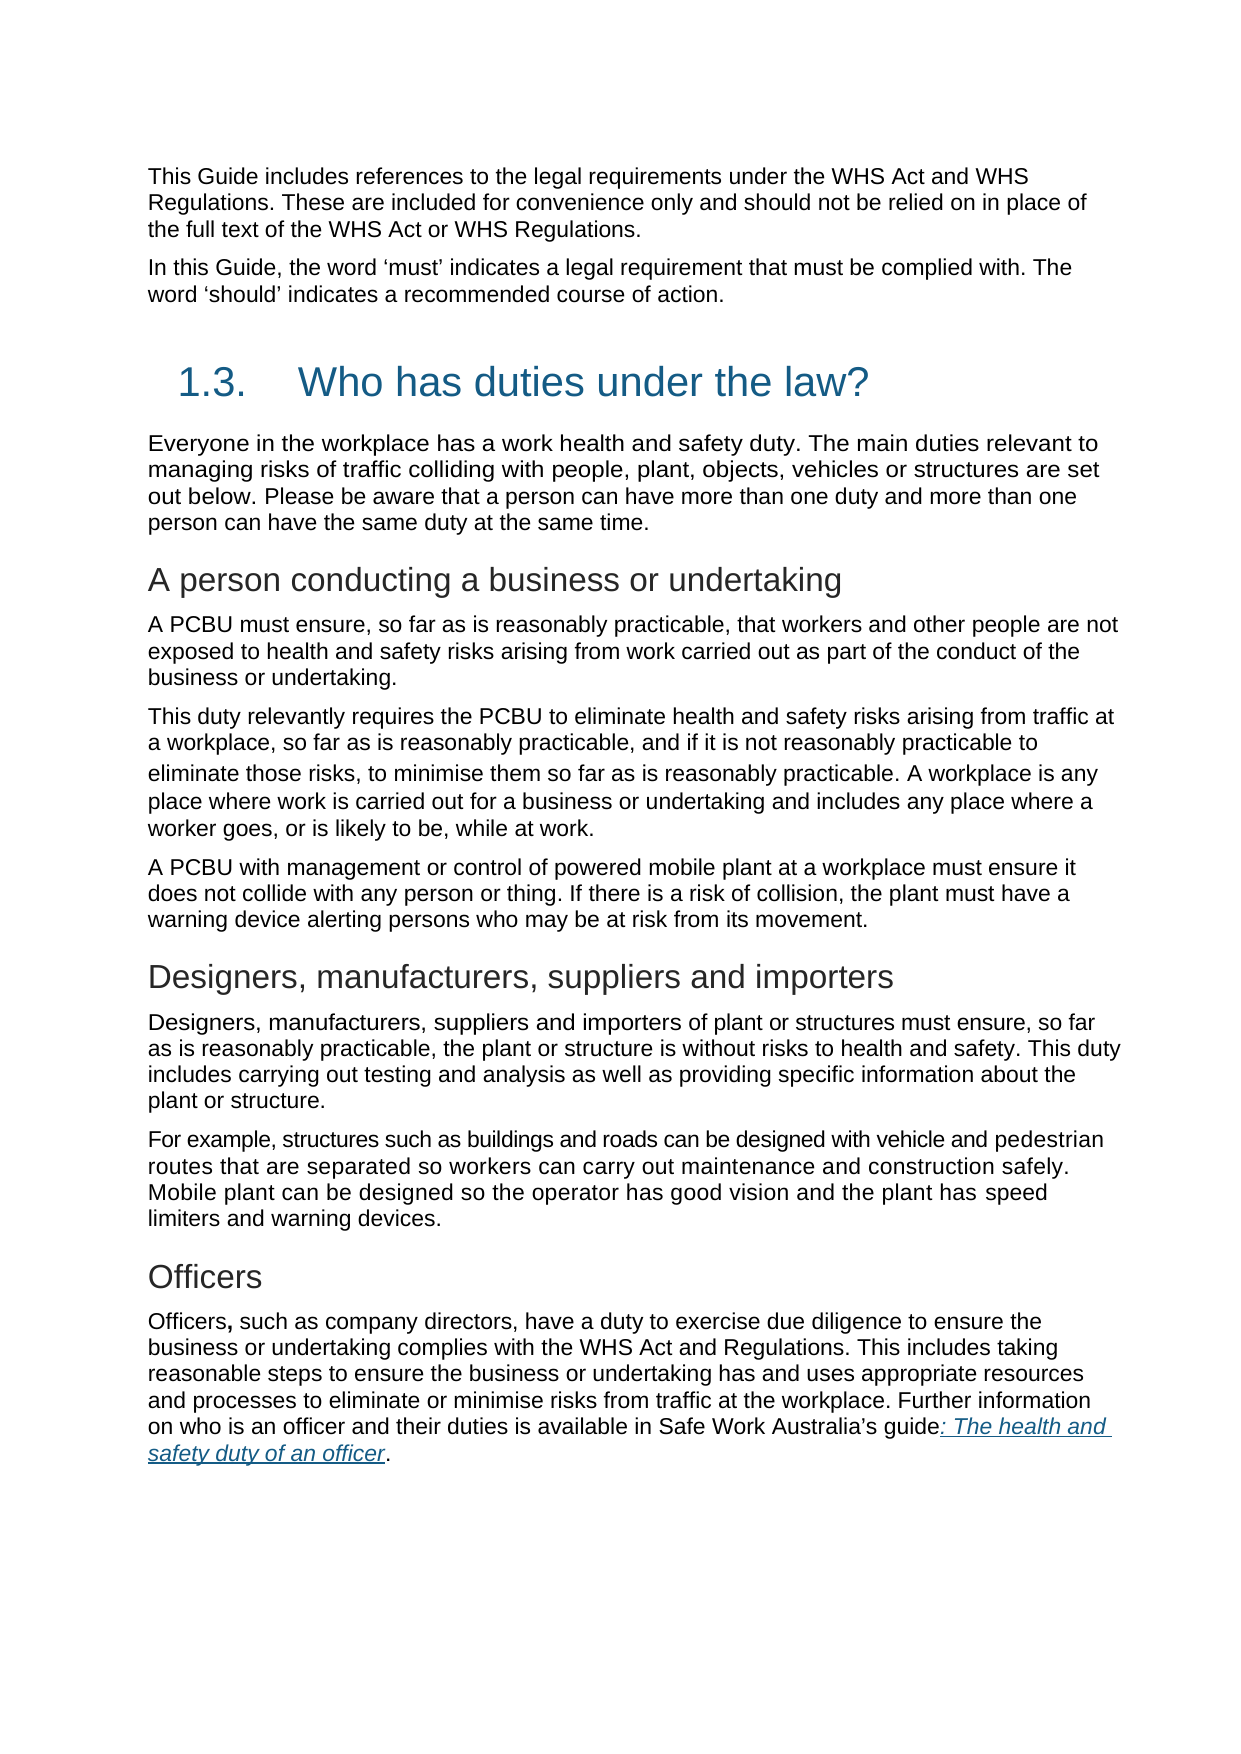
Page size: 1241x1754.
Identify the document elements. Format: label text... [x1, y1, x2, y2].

text A PCBU must ensure, so far as is reasonably practicable, that workers and other people are not exposed to health and safety risks arising from work carried out as part of the conduct of the business or undertaking. [148, 611, 1122, 690]
text A PCBU with management or control of powered mobile plant at a workplace must ensure it does not collide with any person or thing. If there is a risk of collision, the plant must have a warning device alerting persons who may be at risk from its movement. [148, 853, 1122, 932]
text Everyone in the workplace has a work health and safety duty. The main duties relevant to managing risks of traffic colliding with people, plant, objects, vehicles or structures are set out below. Please be aware that a person can have more than one duty and more than one person can have the same duty at the same time. [148, 430, 1122, 535]
subtitle Designers, manufacturers, suppliers and importers [148, 957, 1122, 996]
text This Guide includes references to the legal requirements under the WHS Act and WHS Regulations. These are included for convenience only and should not be relied on in place of the full text of the WHS Act or WHS Regulations. [148, 163, 1122, 242]
text Designers, manufacturers, suppliers and importers of plant or structures must ensure, so far as is reasonably practicable, the plant or structure is without risks to health and safety. This duty includes carrying out testing and analysis as well as providing specific information about the plant or structure. [148, 1008, 1122, 1114]
subtitle Officers [148, 1257, 1122, 1295]
subtitle Who has duties under the law? [177, 357, 1122, 405]
text For example, structures such as buildings and roads can be designed with vehicle and pedestrian routes that are separated so workers can carry out maintenance and construction safely. Mobile plant can be designed so the operator has good vision and the plant has speed limiters and warning devices. [148, 1126, 1122, 1232]
text This duty relevantly requires the PCBU to eliminate health and safety risks arising from traffic at a workplace, so far as is reasonably practicable, and if it is not reasonably practicable to eliminate those risks, to minimise them so far as is reasonably practicable. A workplace is any place where work is carried out for a business or undertaking and includes any place where a worker goes, or is likely to be, while at work. [148, 703, 1122, 841]
text Officers, such as company directors, have a duty to exercise due diligence to ensure the business or undertaking complies with the WHS Act and Regulations. This includes taking reasonable steps to ensure the business or undertaking has and uses appropriate resources and processes to eliminate or minimise risks from traffic at the workplace. Further information on who is an officer and their duties is available in Safe Work Australia’s guide: The health and safety duty of an officer. [148, 1308, 1122, 1466]
subtitle A person conducting a business or undertaking [148, 560, 1122, 599]
text In this Guide, the word ‘must’ indicates a legal requirement that must be complied with. The word ‘should’ indicates a recommended course of action. [148, 254, 1122, 307]
